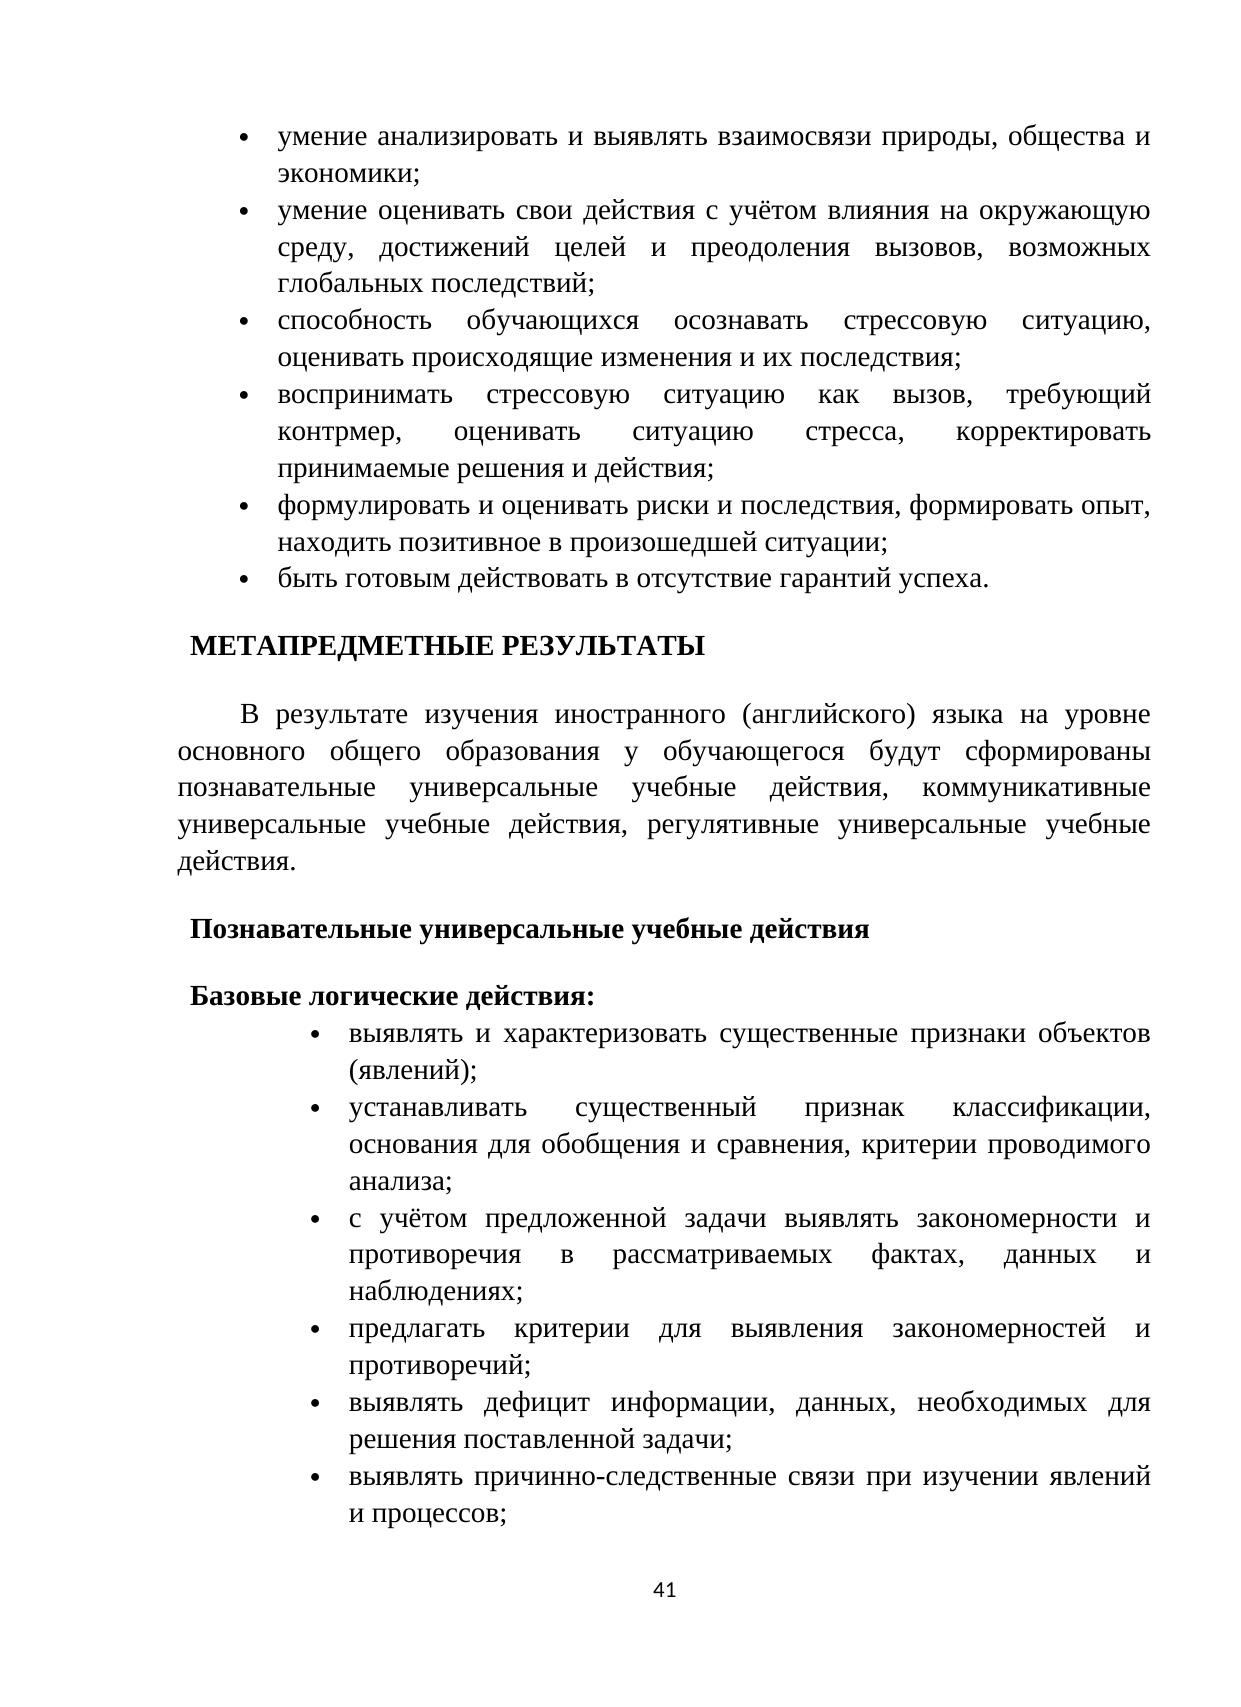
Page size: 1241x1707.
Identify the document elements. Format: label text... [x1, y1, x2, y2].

list быть готовым действовать в отсутствие гарантий успеха. [240, 561, 1152, 594]
list устанавливать существенный признак классификации, основания для обобщения и сравнения, критерии проводимого анализа; [311, 1089, 1152, 1196]
text В результате изучения иностранного (английского) языка на уровне основного общего образования у обучающегося будут сформированы познавательные универсальные учебные действия, коммуникативные универсальные учебные действия, регулятивные универсальные учебные действия. [177, 696, 1152, 877]
list способность обучающихся осознавать стрессовую ситуацию, оценивать происходящие изменения и их последствия; [240, 302, 1152, 373]
list выявлять причинно-следственные связи при изучении явлений и процессов; [311, 1458, 1152, 1528]
list умение оценивать свои действия с учётом влияния на окружающую среду, достижений целей и преодоления вызовов, возможных глобальных последствий; [240, 192, 1152, 299]
list выявлять дефицит информации, данных, необходимых для решения поставленной задачи; [311, 1384, 1152, 1454]
list выявлять и характеризовать существенные признаки объектов (явлений); [311, 1015, 1152, 1086]
list воспринимать стрессовую ситуацию как вызов, требующий контрмер, оценивать ситуацию стресса, корректировать принимаемые решения и действия; [240, 376, 1152, 483]
list предлагать критерии для выявления закономерностей и противоречий; [311, 1310, 1152, 1381]
text Базовые логические действия: [190, 978, 1152, 1012]
list умение анализировать и выявлять взаимосвязи природы, общества и экономики; [240, 118, 1152, 188]
list формулировать и оценивать риски и последствия, формировать опыт, находить позитивное в произошедшей ситуации; [240, 487, 1152, 557]
text МЕТАПРЕДМЕТНЫЕ РЕЗУЛЬТАТЫ [190, 628, 1152, 662]
list с учётом предложенной задачи выявлять закономерности и противоречия в рассматриваемых фактах, данных и наблюдениях; [311, 1200, 1152, 1307]
text Познавательные универсальные учебные действия [190, 911, 1152, 944]
